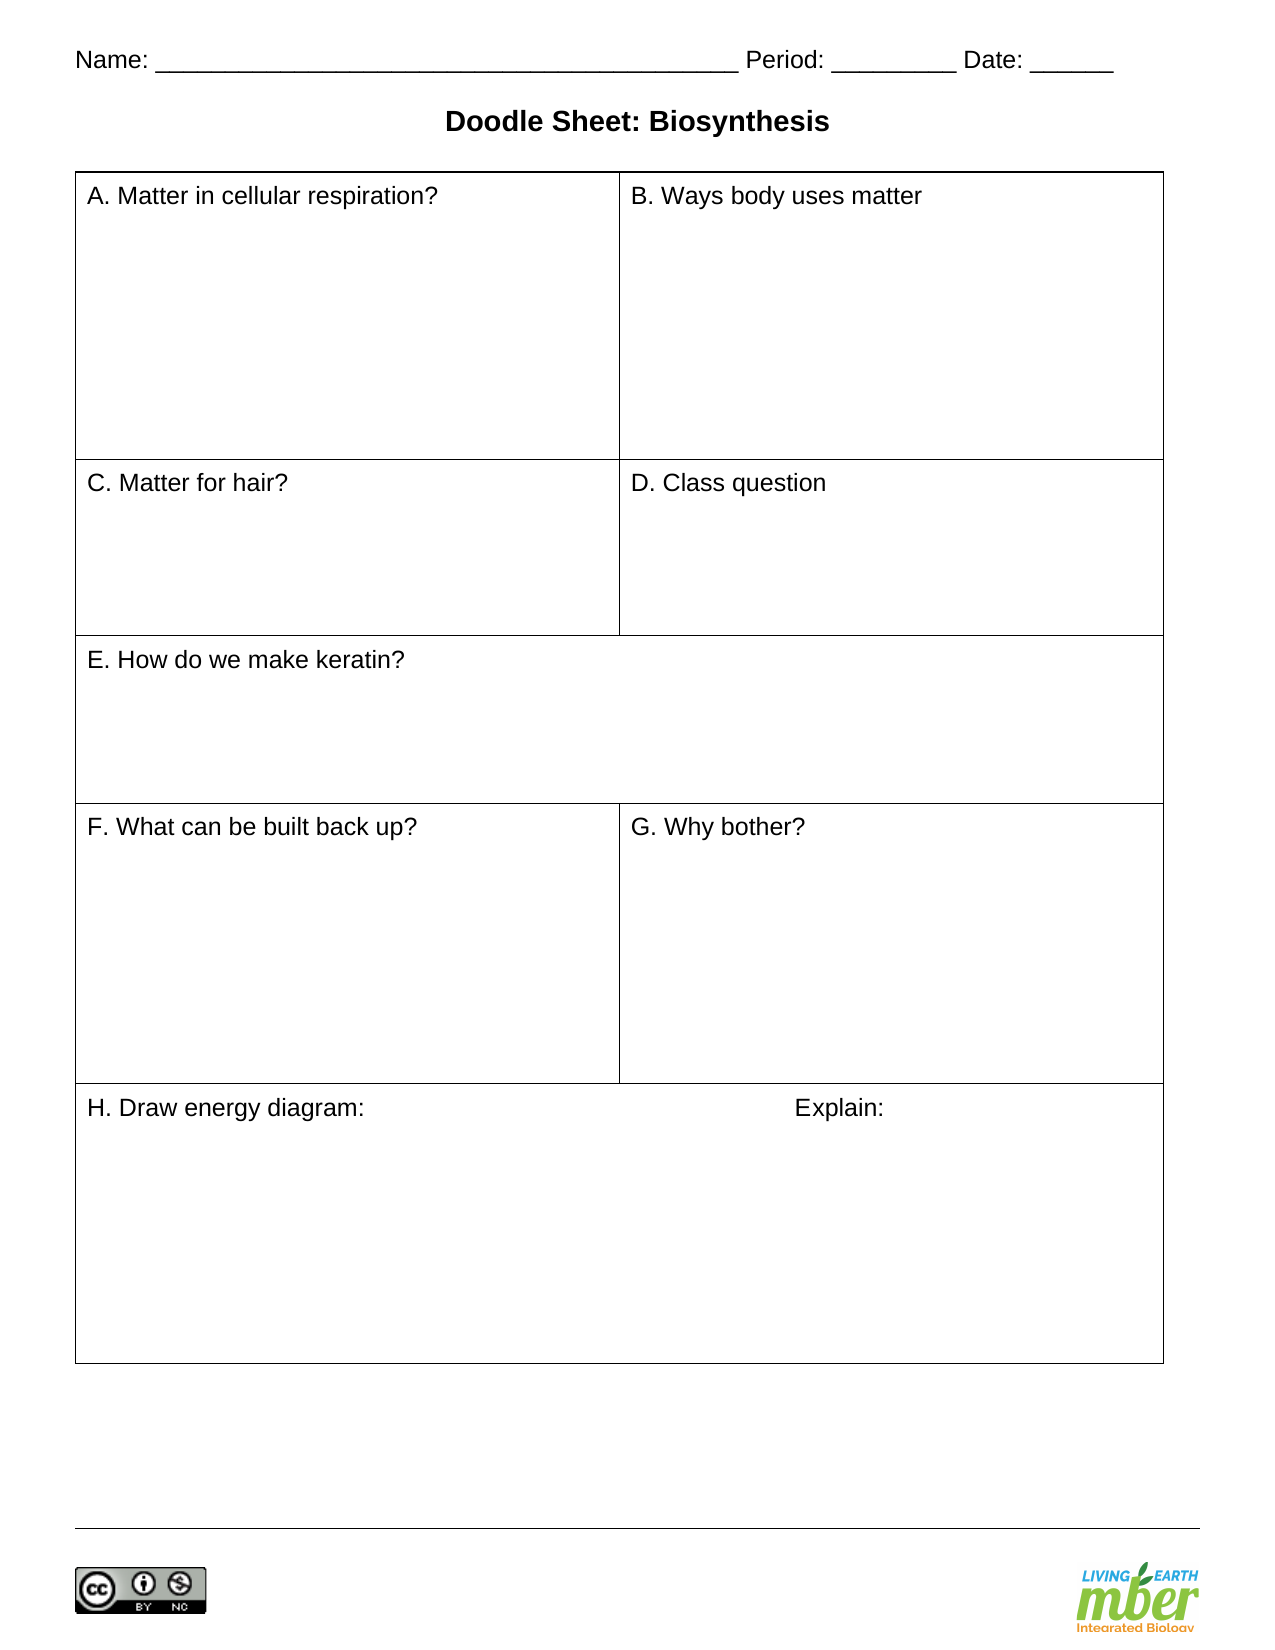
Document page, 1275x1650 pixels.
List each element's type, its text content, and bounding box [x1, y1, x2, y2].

table_cell D. Class question [620, 460, 1163, 635]
picture [75, 1567, 207, 1614]
picture [1076, 1562, 1199, 1631]
table_cell H. Draw energy diagram: Explain: [76, 1084, 1163, 1363]
table_cell E. How do we make keratin? [76, 636, 1163, 803]
table_header B. Ways body uses matter [620, 173, 1163, 459]
table_header A. Matter in cellular respiration? [76, 173, 619, 459]
text Doodle Sheet: Biosynthesis [75, 104, 1200, 138]
table_cell G. Why bother? [620, 804, 1163, 1083]
table_cell C. Matter for hair? [76, 460, 619, 635]
table_cell F. What can be built back up? [76, 804, 619, 1083]
